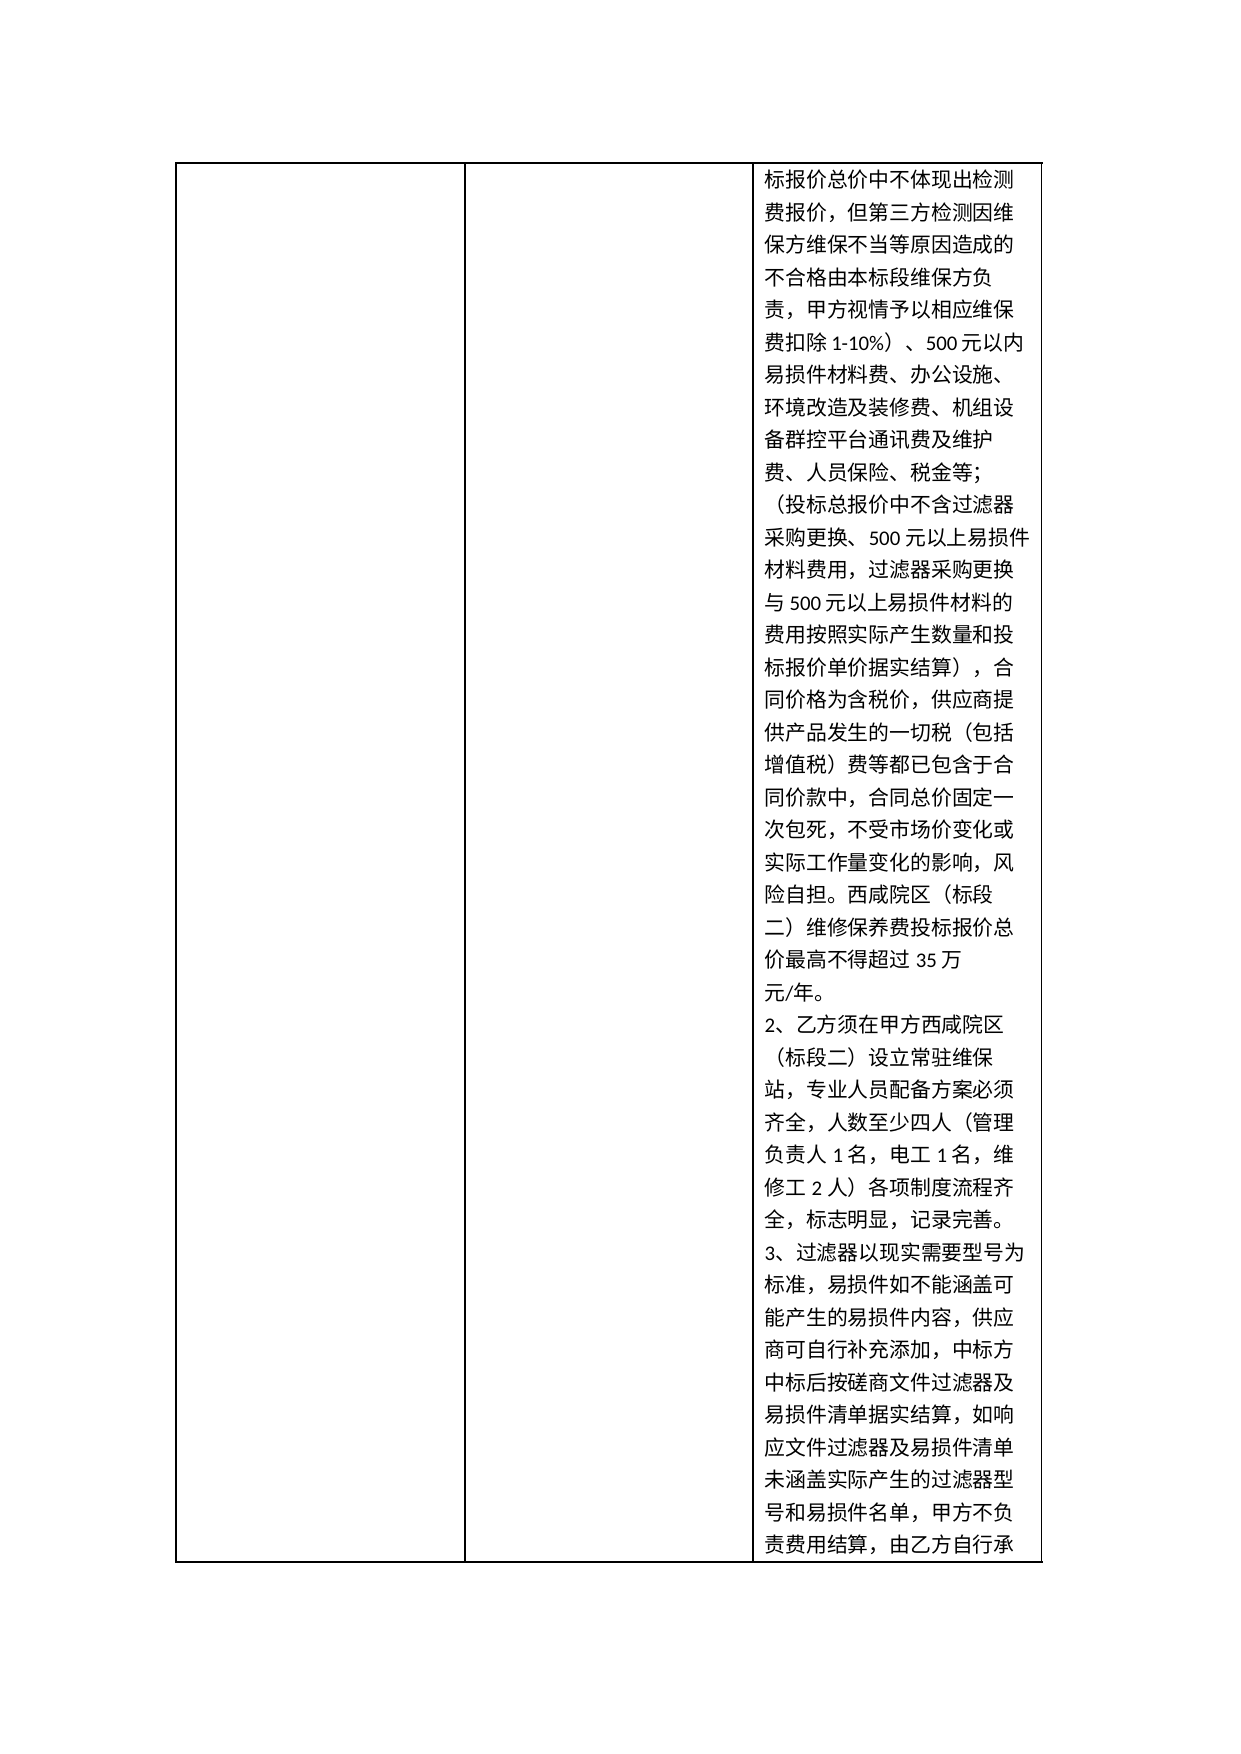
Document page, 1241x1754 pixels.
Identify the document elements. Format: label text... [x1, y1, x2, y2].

table_cell [177, 164, 464, 1561]
table_cell 1 [466, 164, 752, 1561]
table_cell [754, 164, 1041, 1561]
